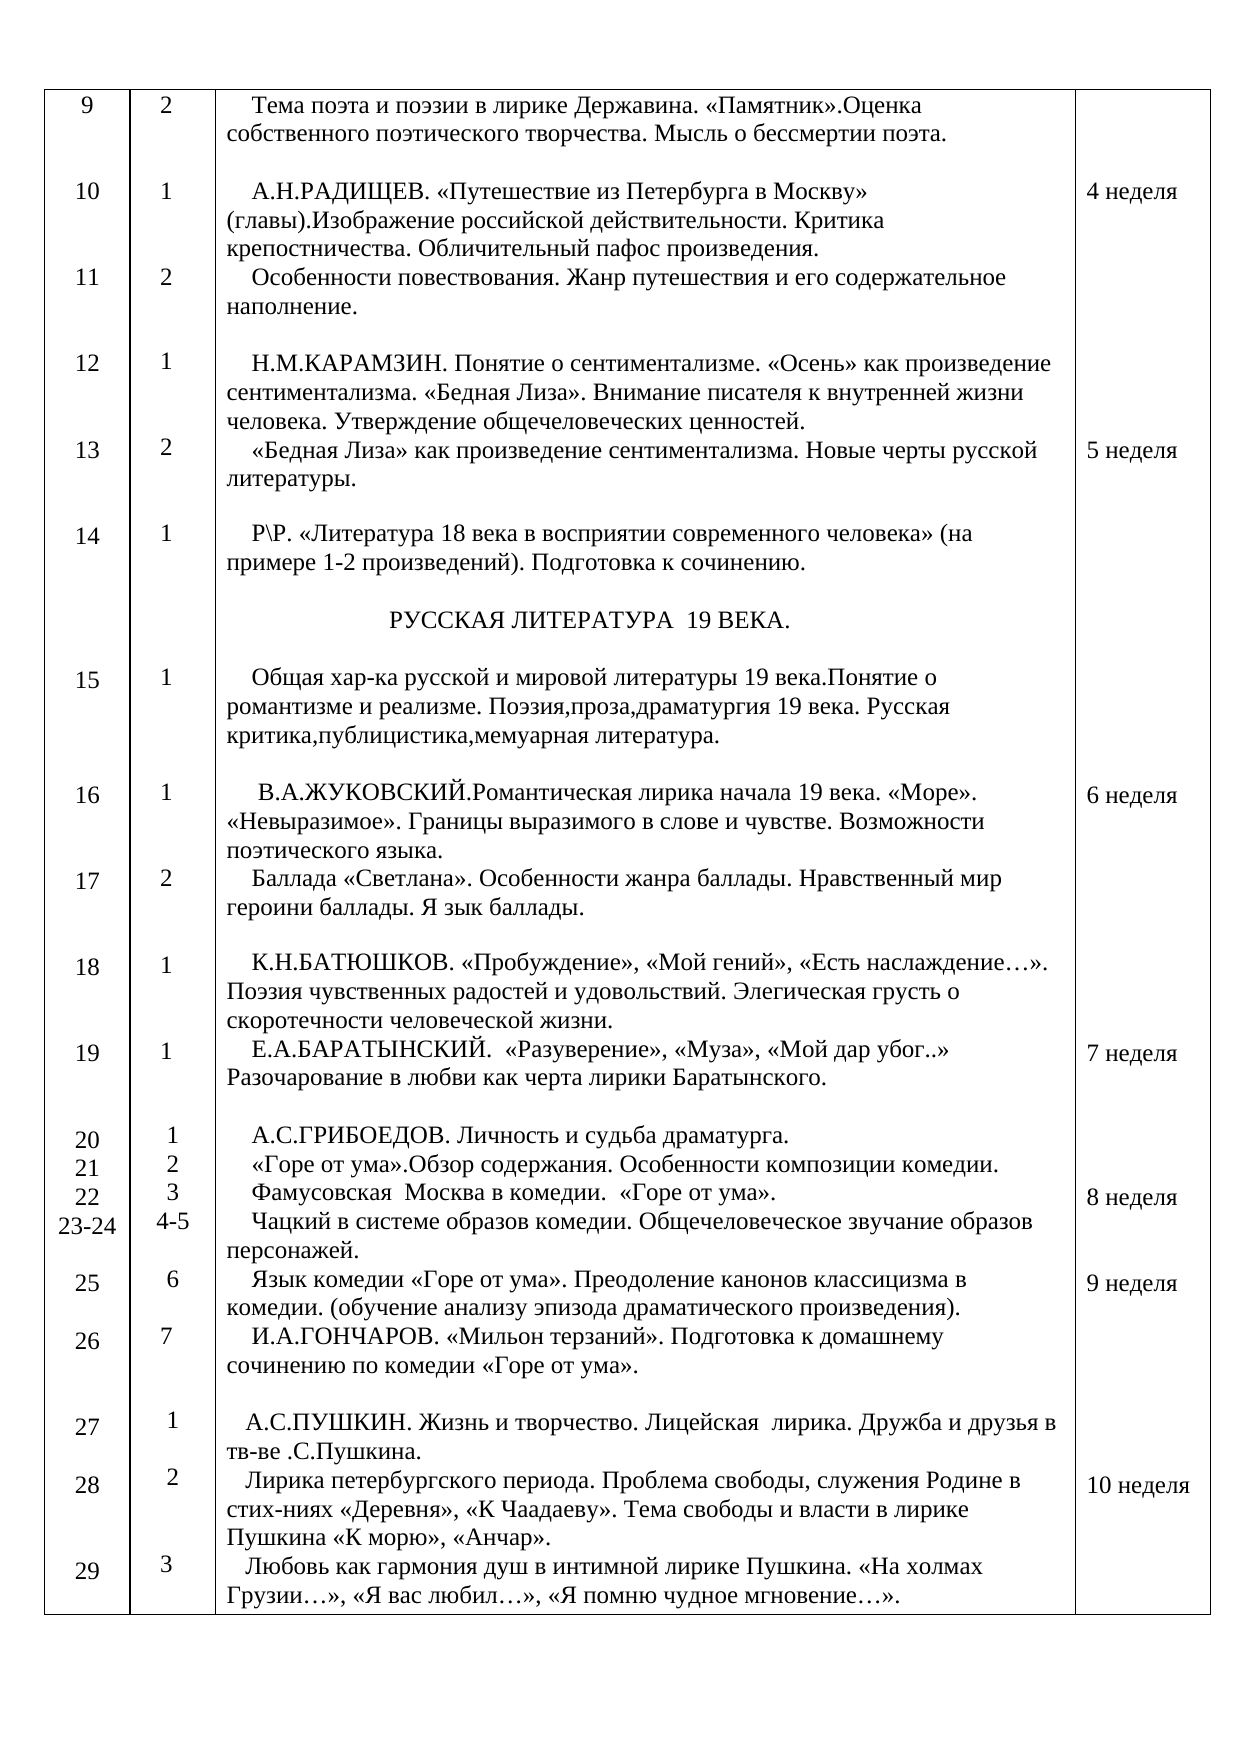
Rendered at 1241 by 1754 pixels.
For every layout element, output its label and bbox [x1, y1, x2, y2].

table_cell [1076, 90, 1210, 1613]
table_cell [216, 90, 1075, 1613]
table_cell [131, 90, 215, 1613]
table_cell [45, 90, 129, 1613]
